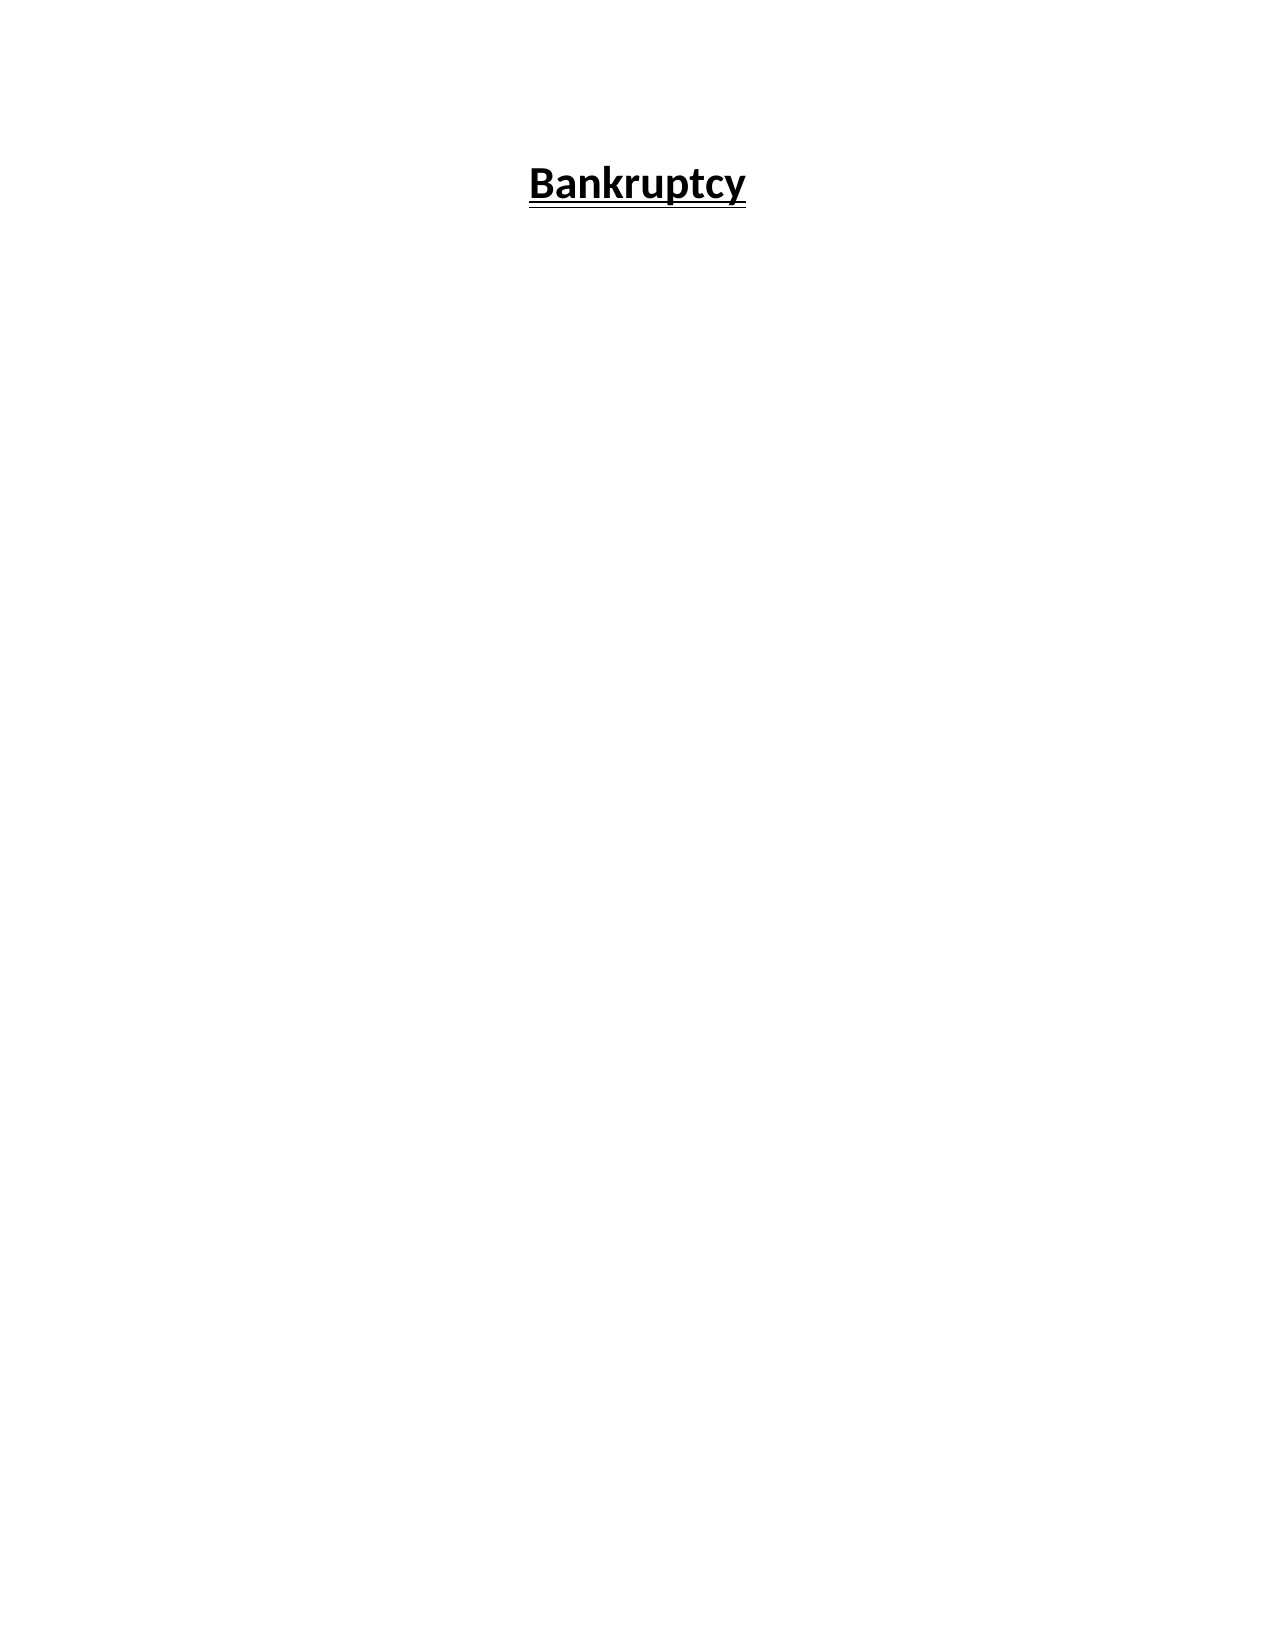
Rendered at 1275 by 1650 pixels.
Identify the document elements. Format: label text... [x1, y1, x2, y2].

subtitle Bankruptcy [150, 154, 1125, 210]
